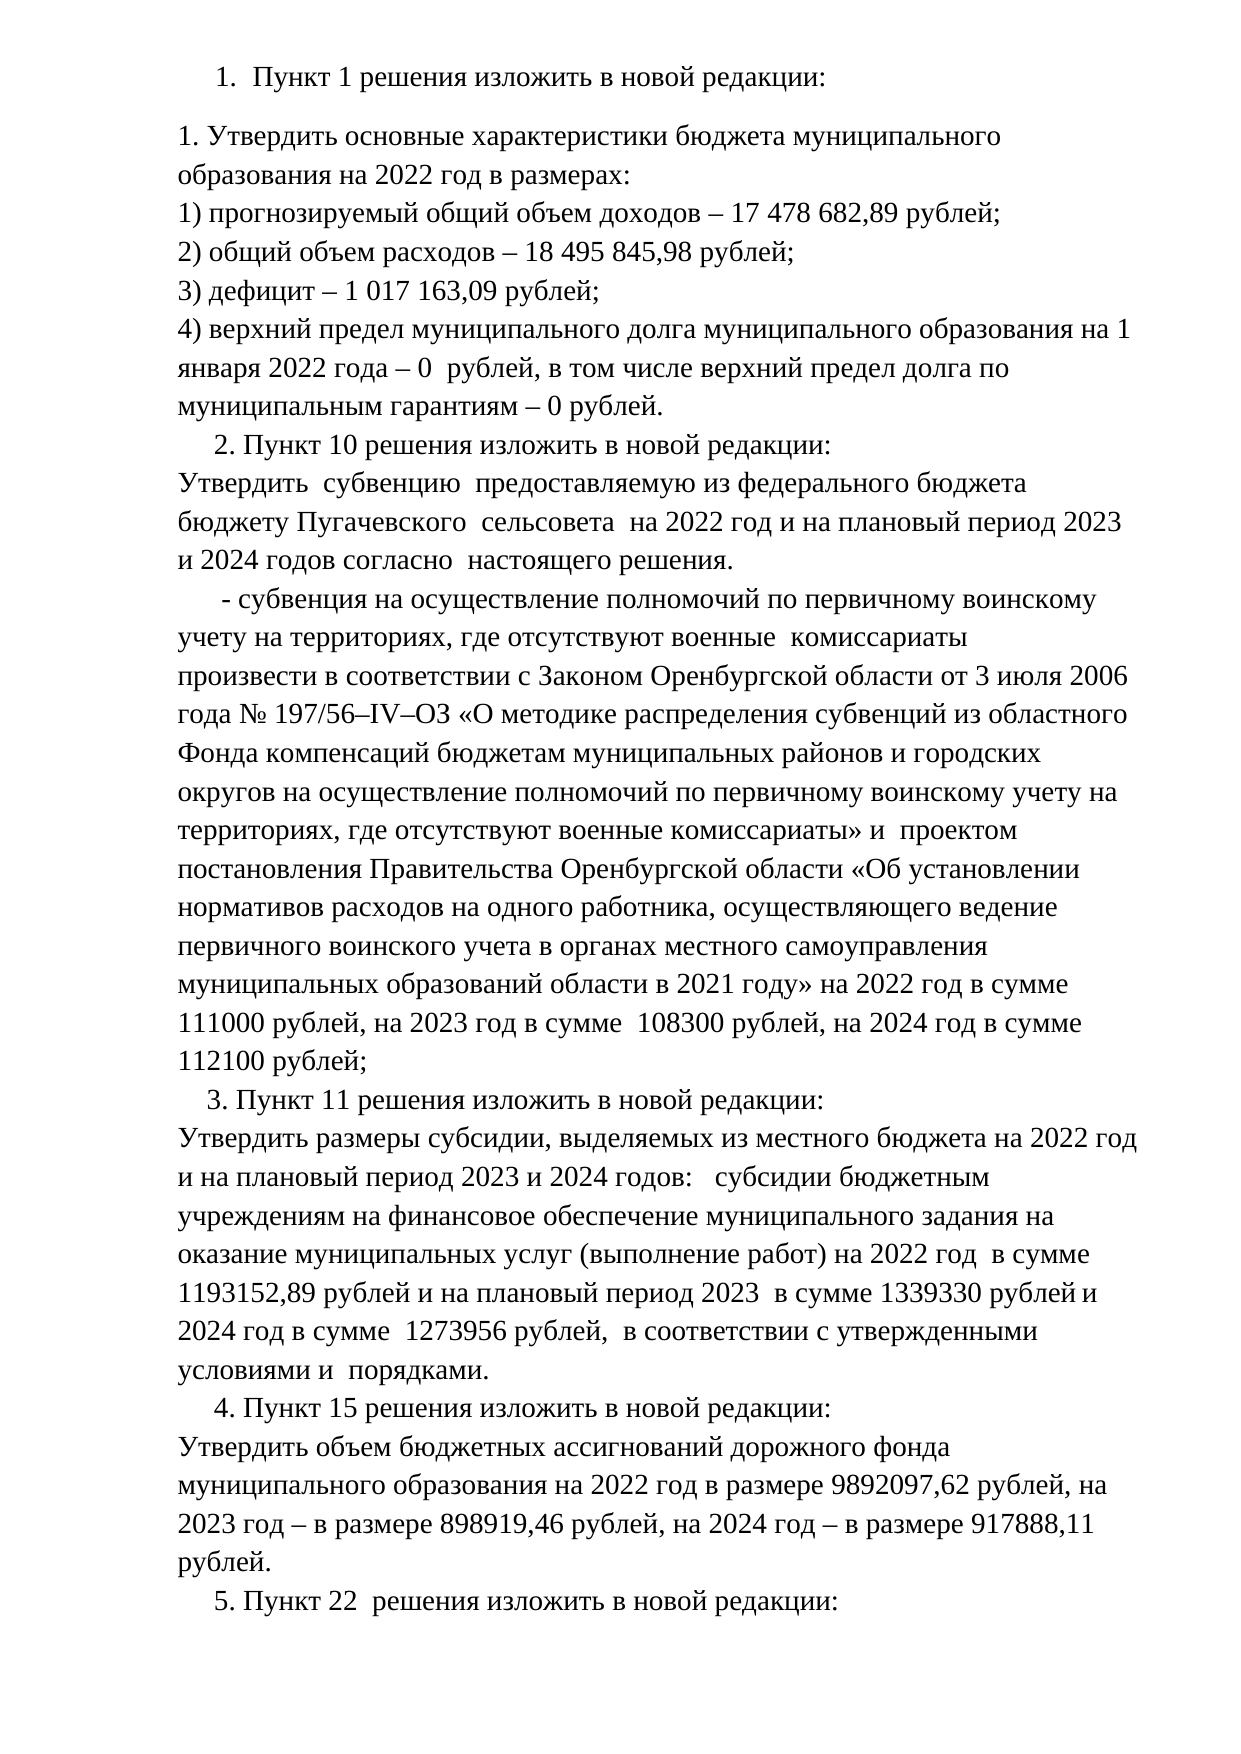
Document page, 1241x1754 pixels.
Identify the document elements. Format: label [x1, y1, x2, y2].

table_cell [170, 59, 1152, 1620]
